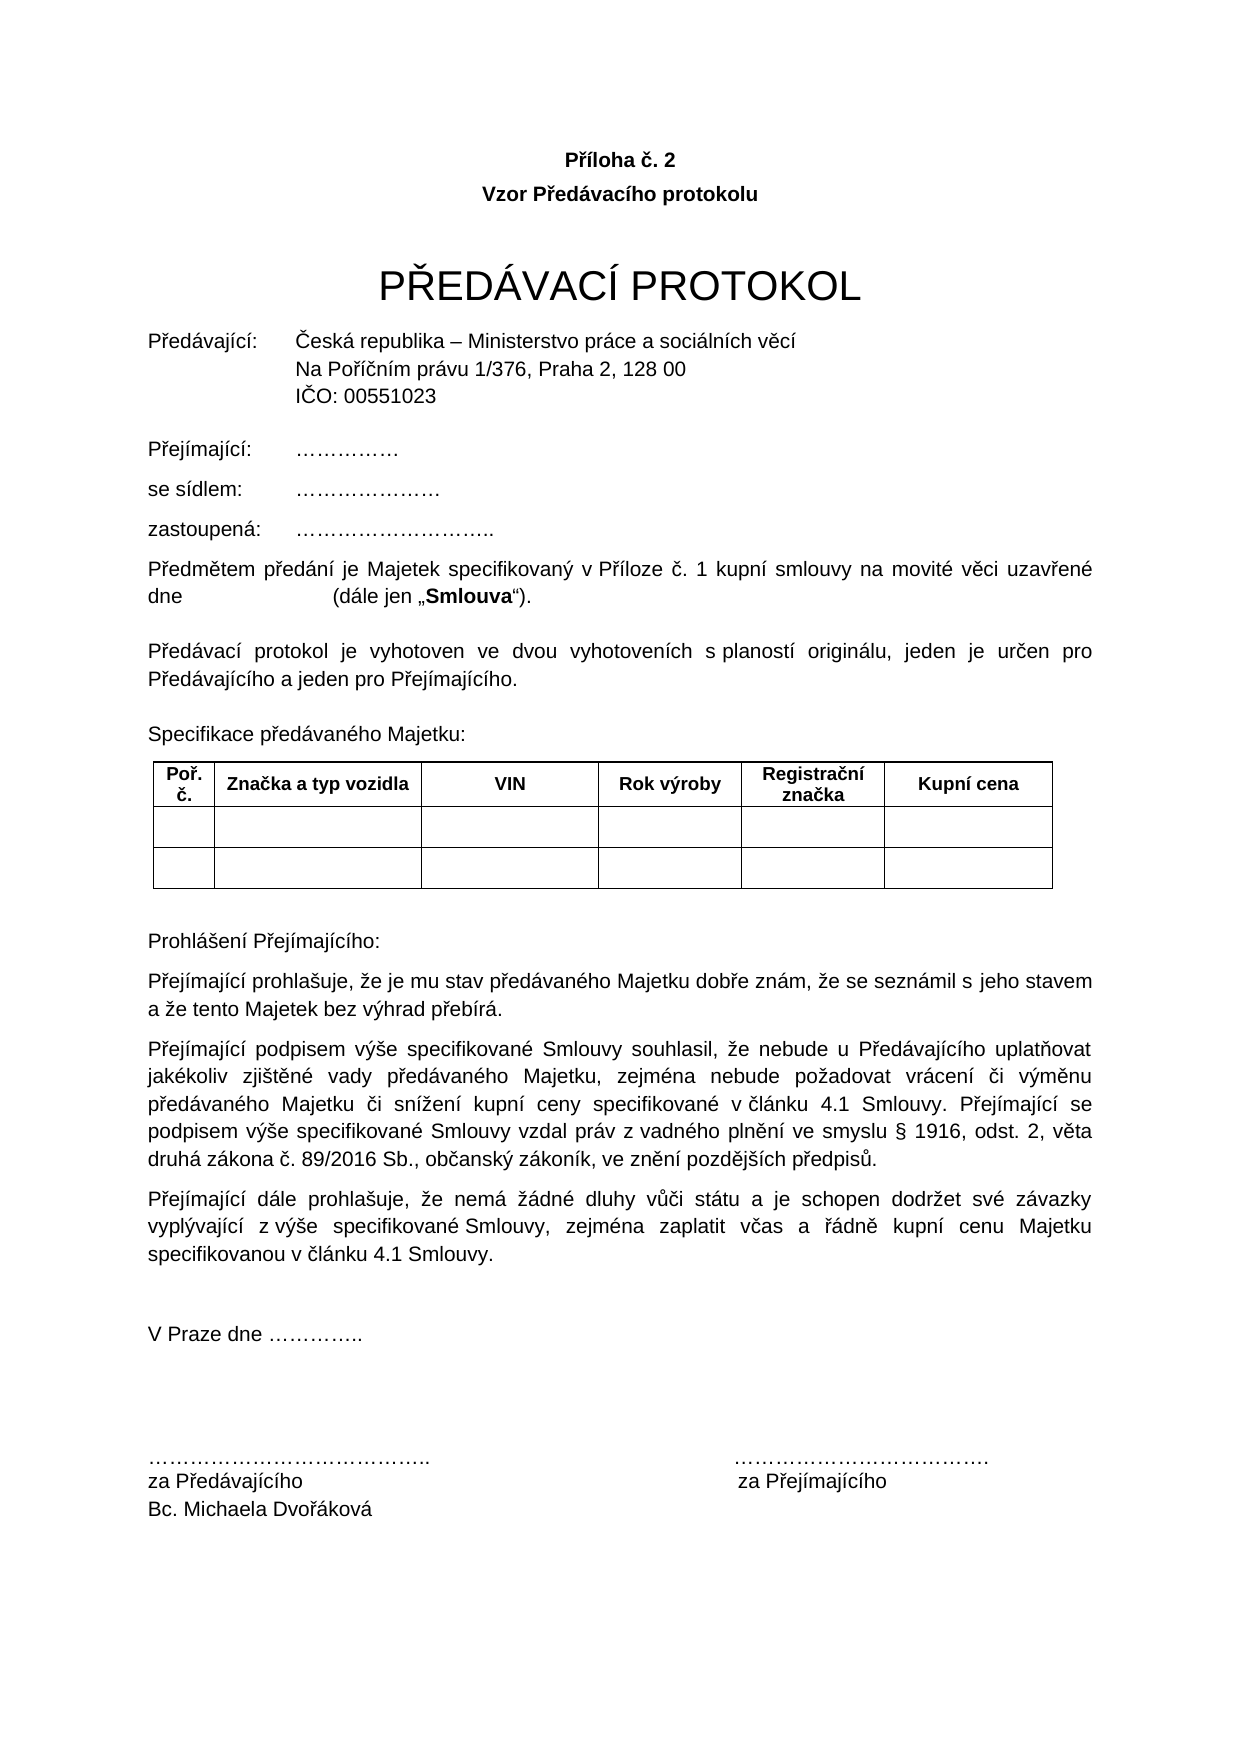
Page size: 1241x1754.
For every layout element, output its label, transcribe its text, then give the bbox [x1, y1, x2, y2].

table_header VIN [422, 763, 598, 806]
table_header Rok výroby [599, 763, 741, 806]
table_header Registrační značka [742, 763, 884, 806]
text se sídlem: ………………… [148, 476, 1093, 500]
table_cell [422, 848, 598, 888]
table_cell [215, 848, 421, 888]
table_header Kupní cena [885, 763, 1052, 806]
table_cell [215, 807, 421, 847]
table_header Značka a typ vozidla [215, 763, 421, 806]
text Vzor Předávacího protokolu [148, 181, 1093, 205]
text Přejímající dále prohlašuje, že nemá žádné dluhy vůči státu a je schopen dodržet své závazky vyplývající z výše specifikované Smlouvy, zejména zaplatit včas a řádně kupní cenu Majetku specifikovanou v článku 4.1 Smlouvy. [148, 1187, 1093, 1266]
text Přejímající: …………… [148, 436, 1093, 460]
text Specifikace předávaného Majetku: [148, 721, 1093, 745]
text za Předávajícího za Přejímajícího [148, 1469, 1093, 1493]
table_cell [742, 807, 884, 847]
table_cell [599, 848, 741, 888]
table_cell [742, 848, 884, 888]
table_cell [154, 848, 214, 888]
table_header Poř. č. [154, 763, 214, 806]
table_cell [885, 848, 1052, 888]
table_cell [599, 807, 741, 847]
text PŘEDÁVACÍ PROTOKOL [148, 261, 1093, 309]
subtitle Předávající: Česká republika – Ministerstvo práce a sociálních věcí [148, 329, 1093, 353]
text Přejímající podpisem výše specifikované Smlouvy souhlasil, že nebude u Předávajícího uplatňovat jakékoliv zjištěné vady předávaného Majetku, zejména nebude požadovat vrácení či výměnu předávaného Majetku či snížení kupní ceny specifikované v článku 4.1 Smlouvy. Přejímající se podpisem výše specifikované Smlouvy vzdal práv z vadného plnění ve smyslu § 1916, odst. 2, věta druhá zákona č. 89/2016 Sb., občanský zákoník, ve znění pozdějších předpisů. [148, 1037, 1093, 1171]
table_cell [885, 807, 1052, 847]
text Přejímající prohlašuje, že je mu stav předávaného Majetku dobře znám, že se seznámil s jeho stavem a že tento Majetek bez výhrad přebírá. [148, 969, 1093, 1021]
table_cell [422, 807, 598, 847]
text Na Poříčním právu 1/376, Praha 2, 128 00 [221, 356, 1093, 380]
subtitle ………………………………….. ………………………………. [148, 1445, 1093, 1469]
text Příloha č. 2 [148, 148, 1093, 172]
text V Praze dne ………….. [148, 1322, 1093, 1346]
text IČO: 00551023 [148, 384, 1093, 408]
text Bc. Michaela Dvořáková [148, 1497, 1093, 1521]
text zastoupená: ……………………….. [148, 516, 1093, 540]
text Prohlášení Přejímajícího: [148, 929, 1093, 953]
text Předávací protokol je vyhotoven ve dvou vyhotoveních s plaností originálu, jeden je určen pro Předávajícího a jeden pro Přejímajícího. [148, 639, 1093, 690]
text Předmětem předání je Majetek specifikovaný v Příloze č. 1 kupní smlouvy na movité věci uzavřené dne (dále jen „Smlouva“). [148, 556, 1093, 608]
table_cell [154, 807, 214, 847]
